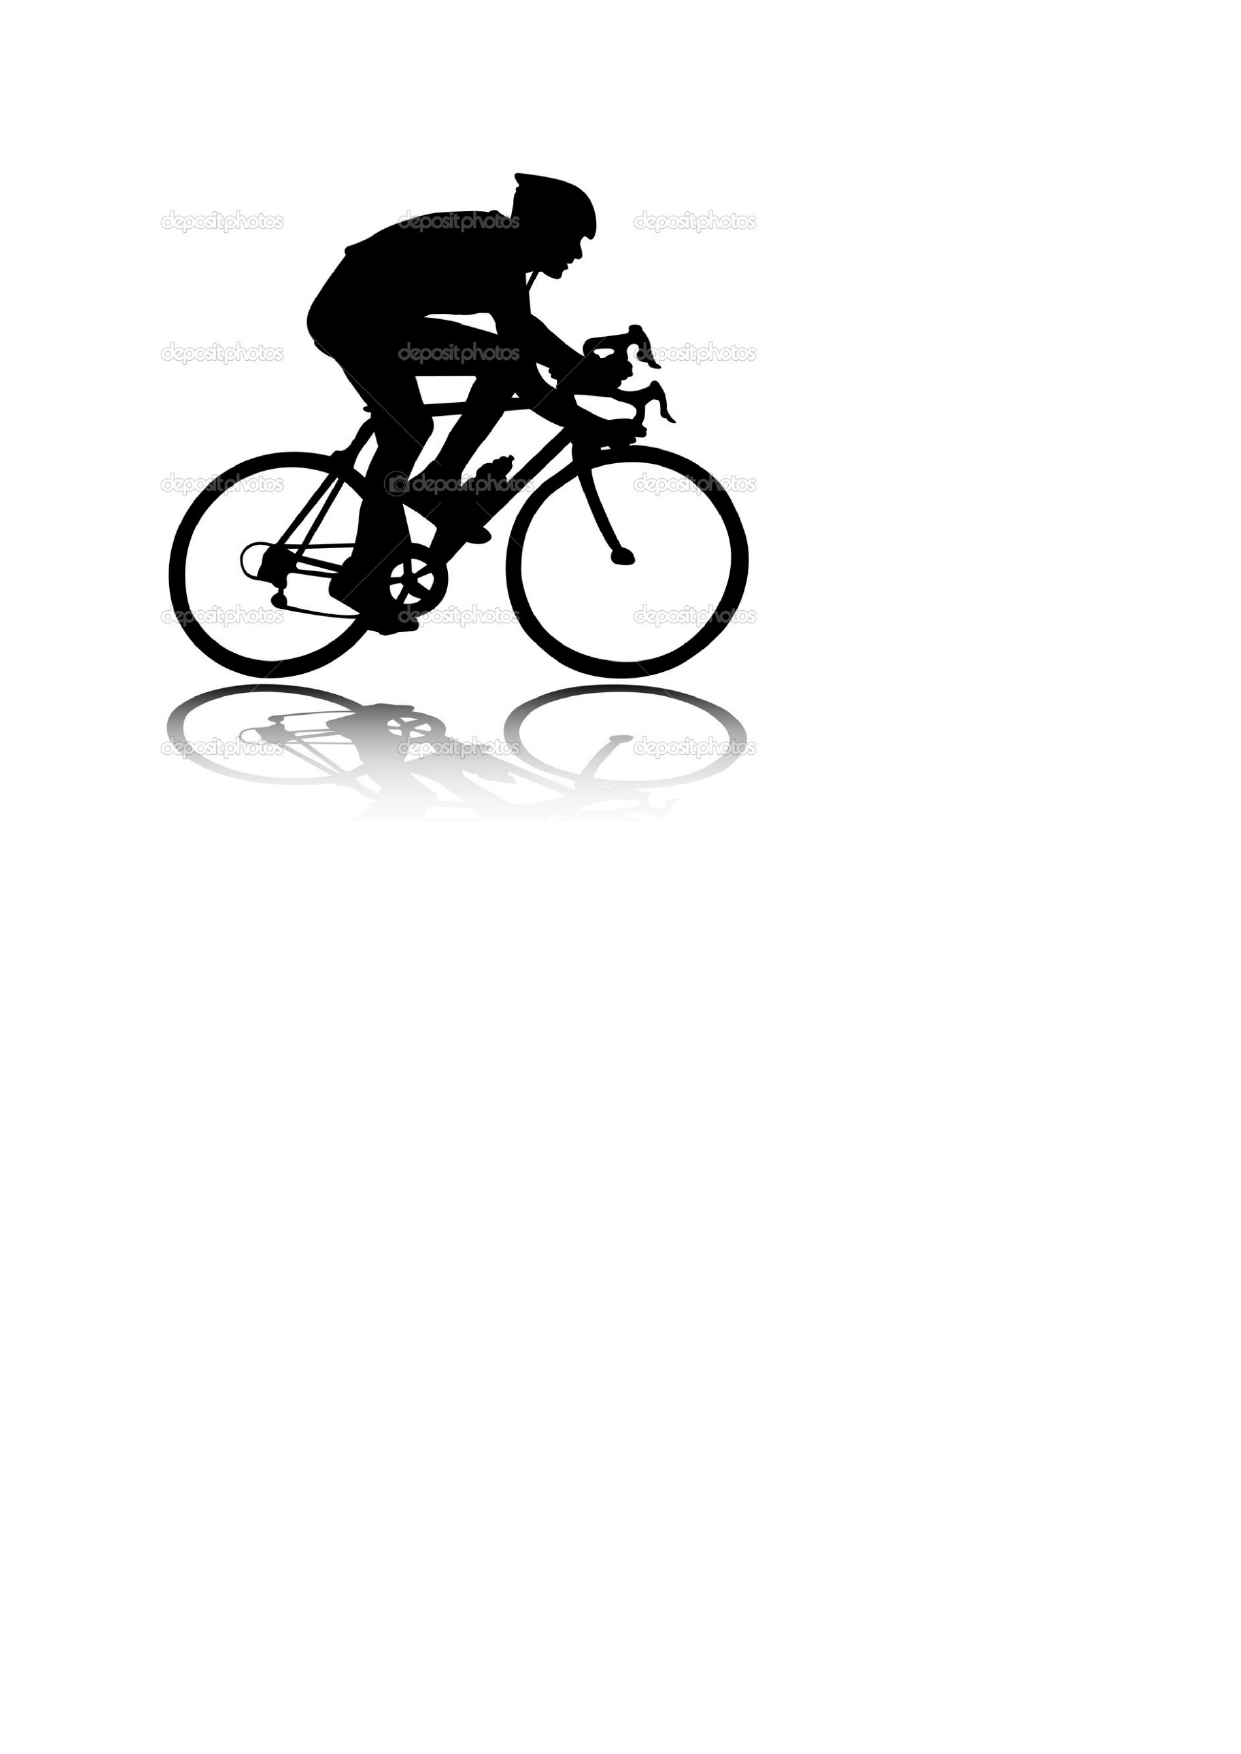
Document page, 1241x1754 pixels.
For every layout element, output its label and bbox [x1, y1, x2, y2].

picture [147, 147, 769, 821]
